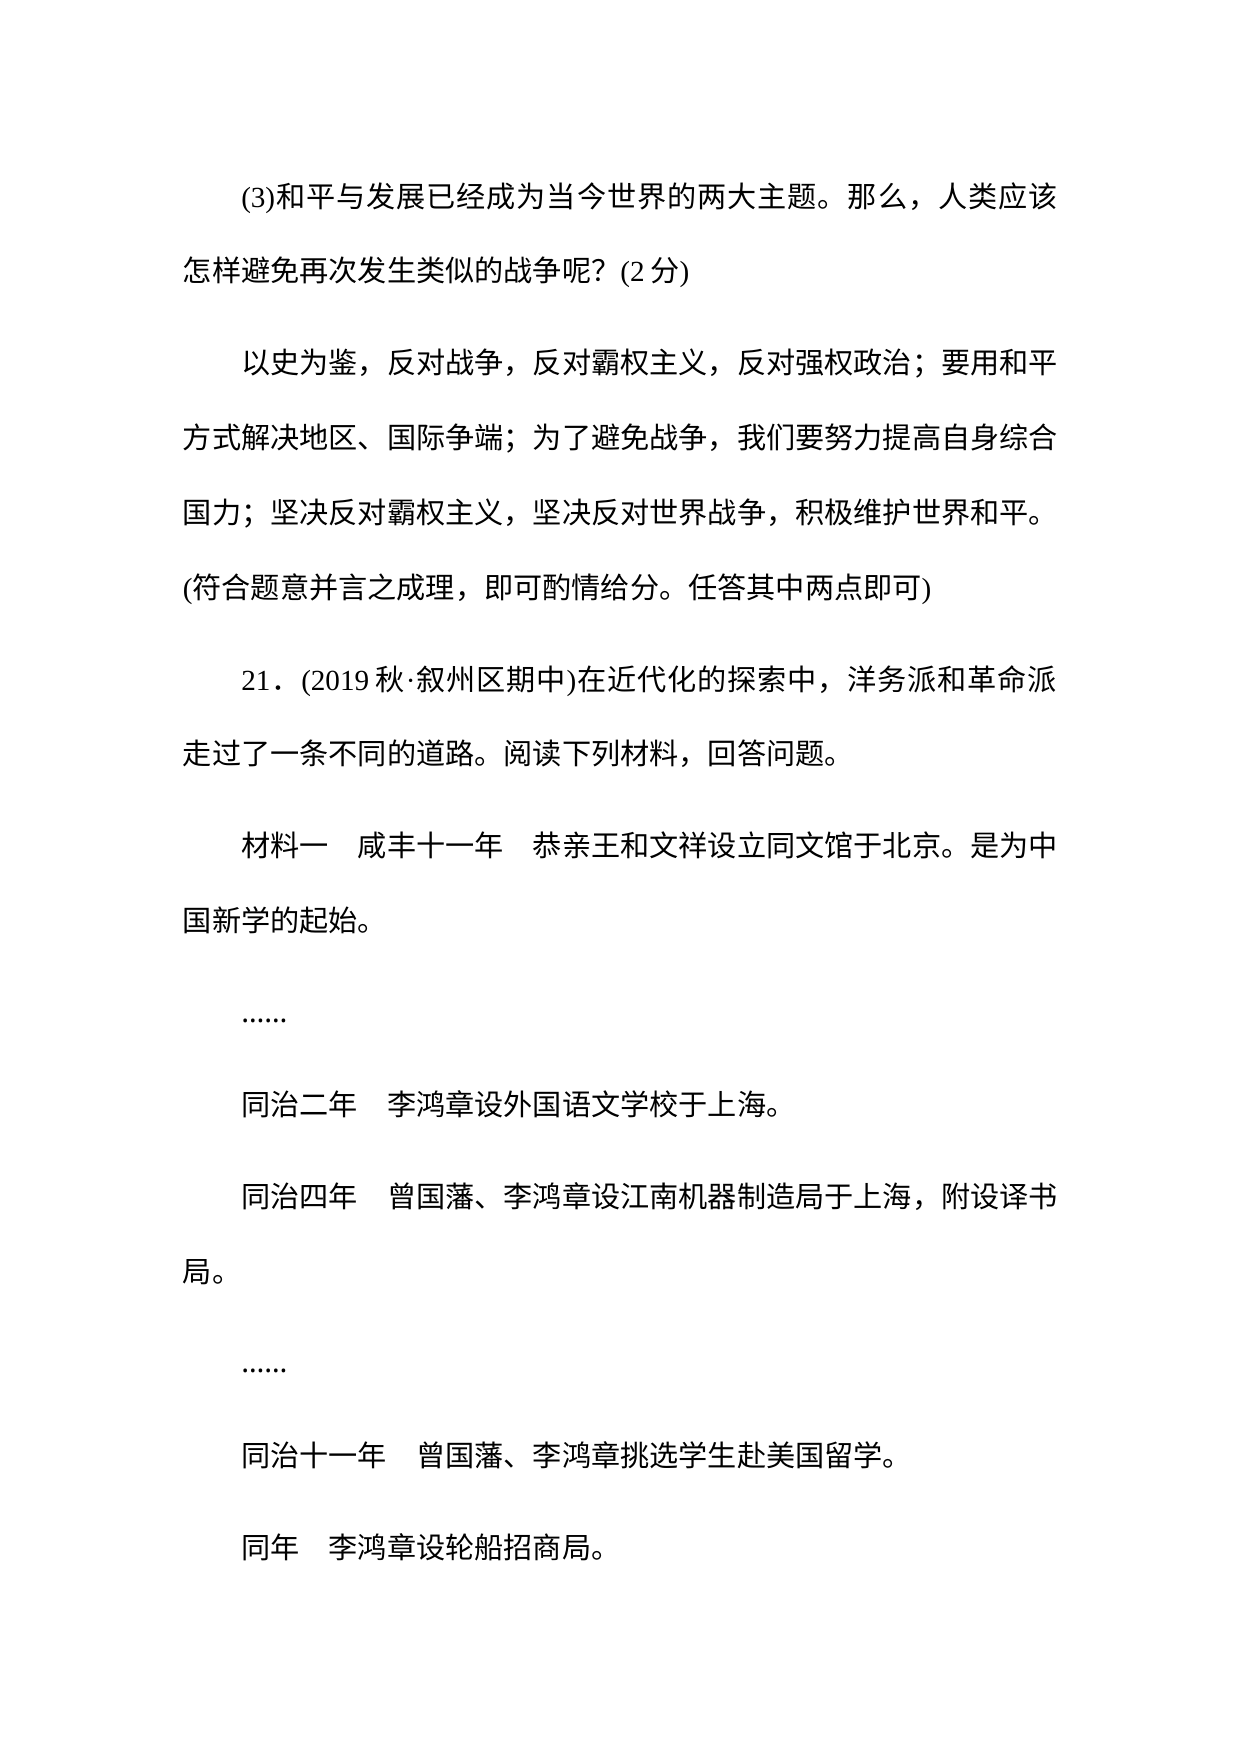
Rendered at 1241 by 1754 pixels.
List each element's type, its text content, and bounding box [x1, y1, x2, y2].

text 同年 李鸿章设轮船招商局。 [183, 1513, 1058, 1578]
text 同治二年 李鸿章设外国语文学校于上海。 [183, 1070, 1058, 1135]
text 21．(2019秋·叙州区期中)在近代化的探索中，洋务派和革命派走过了一条不同的道路。阅读下列材料，回答问题。 [183, 645, 1058, 784]
text …… [183, 978, 1058, 1043]
text 材料一 咸丰十一年 恭亲王和文祥设立同文馆于北京。是为中国新学的起始。 [183, 812, 1058, 951]
text …… [183, 1329, 1058, 1394]
text (3)和平与发展已经成为当今世界的两大主题。那么，人类应该怎样避免再次发生类似的战争呢？(2分) [183, 162, 1058, 302]
text 以史为鉴，反对战争，反对霸权主义，反对强权政治；要用和平方式解决地区、国际争端；为了避免战争，我们要努力提高自身综合国力；坚决反对霸权主义，坚决反对世界战争，积极维护世界和平。(符合题意并言之成理，即可酌情给分。任答其中两点即可) [183, 329, 1058, 618]
text 同治十一年 曾国藩、李鸿章挑选学生赴美国留学。 [183, 1421, 1058, 1486]
text 同治四年 曾国藩、李鸿章设江南机器制造局于上海，附设译书局。 [183, 1162, 1058, 1302]
